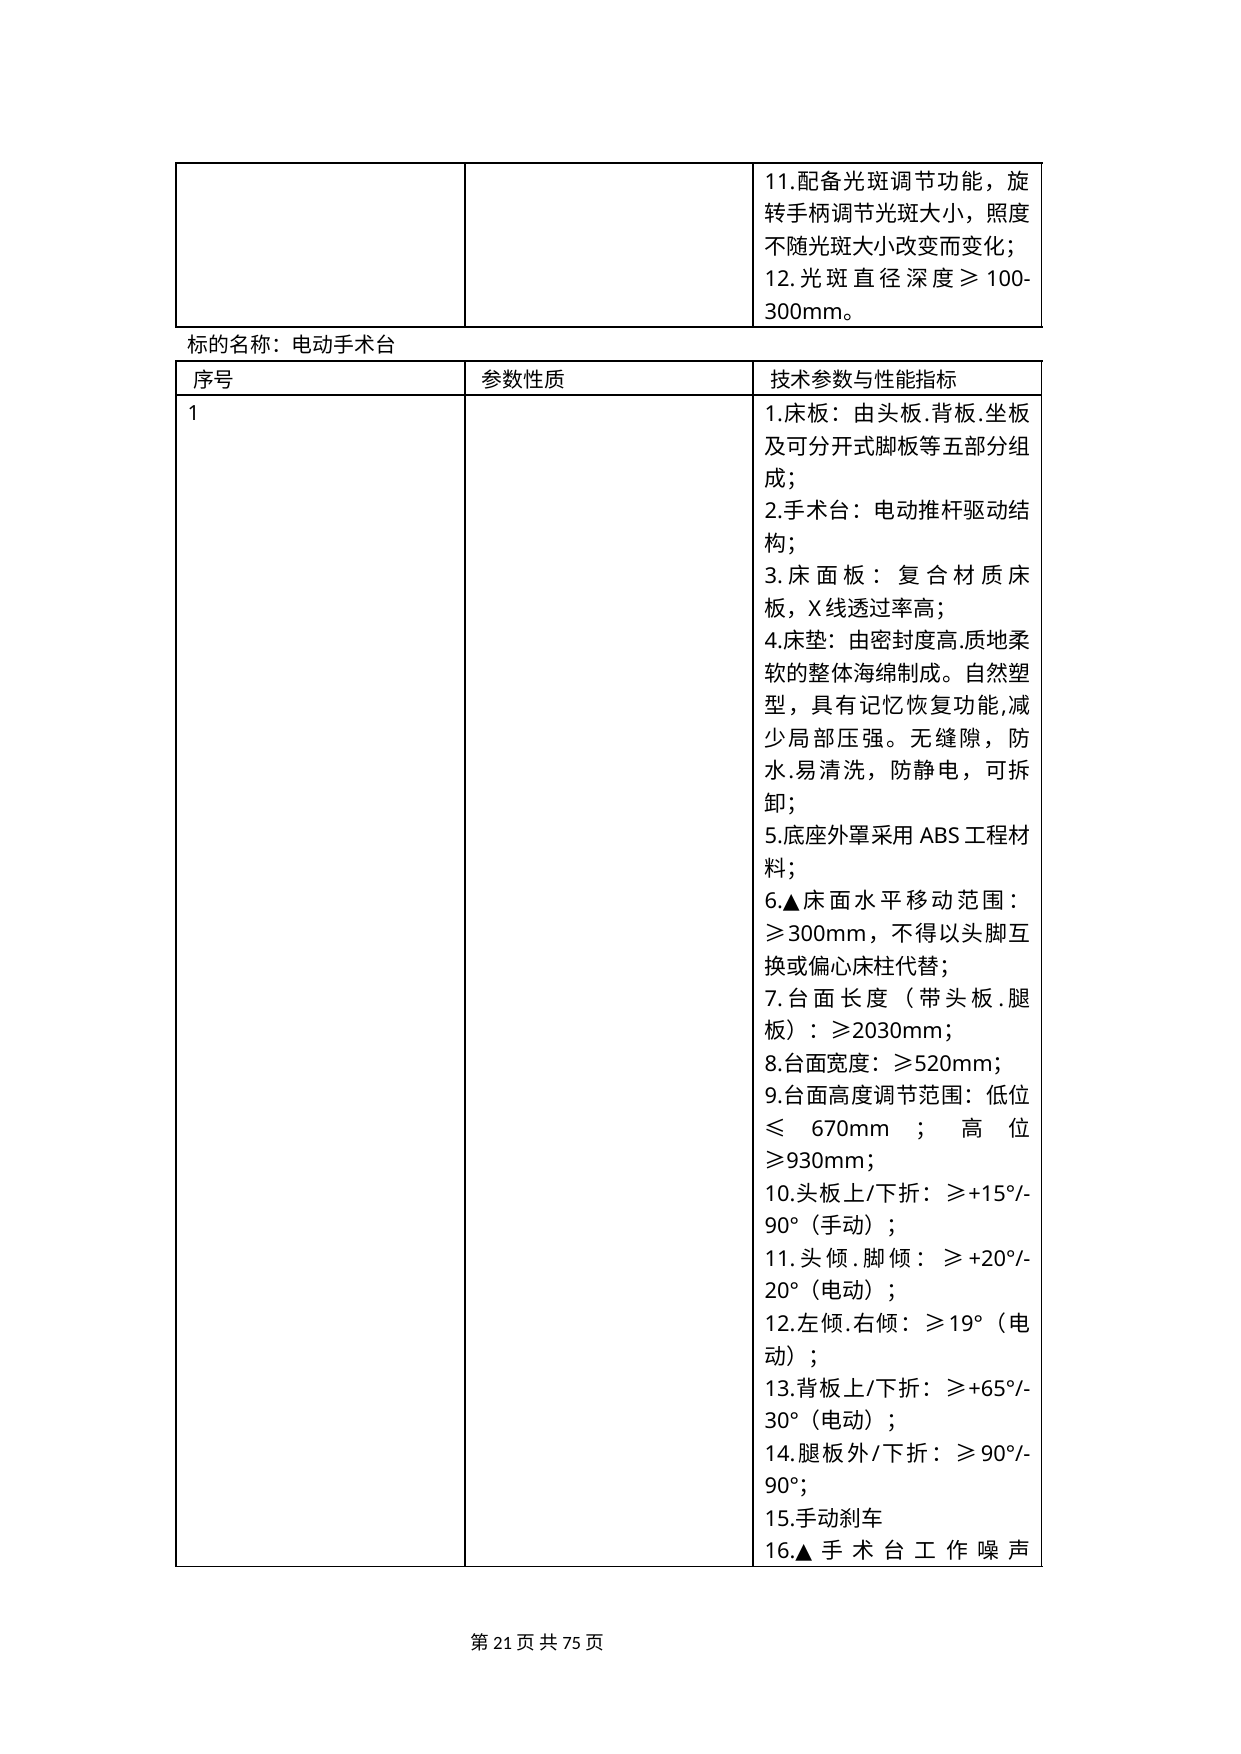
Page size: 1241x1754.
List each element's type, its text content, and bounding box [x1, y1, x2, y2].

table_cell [754, 164, 1041, 326]
table_cell [466, 164, 752, 326]
text 标的名称：电动手术台 [187, 328, 1053, 360]
table_header 参数性质 [466, 362, 752, 394]
table_header 技术参数与性能指标 [754, 362, 1041, 394]
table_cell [754, 396, 1041, 1566]
table_cell 1 [177, 164, 464, 326]
table_cell 1 [177, 396, 464, 1566]
table_header 序号 [177, 362, 464, 394]
table_cell [466, 396, 752, 1566]
